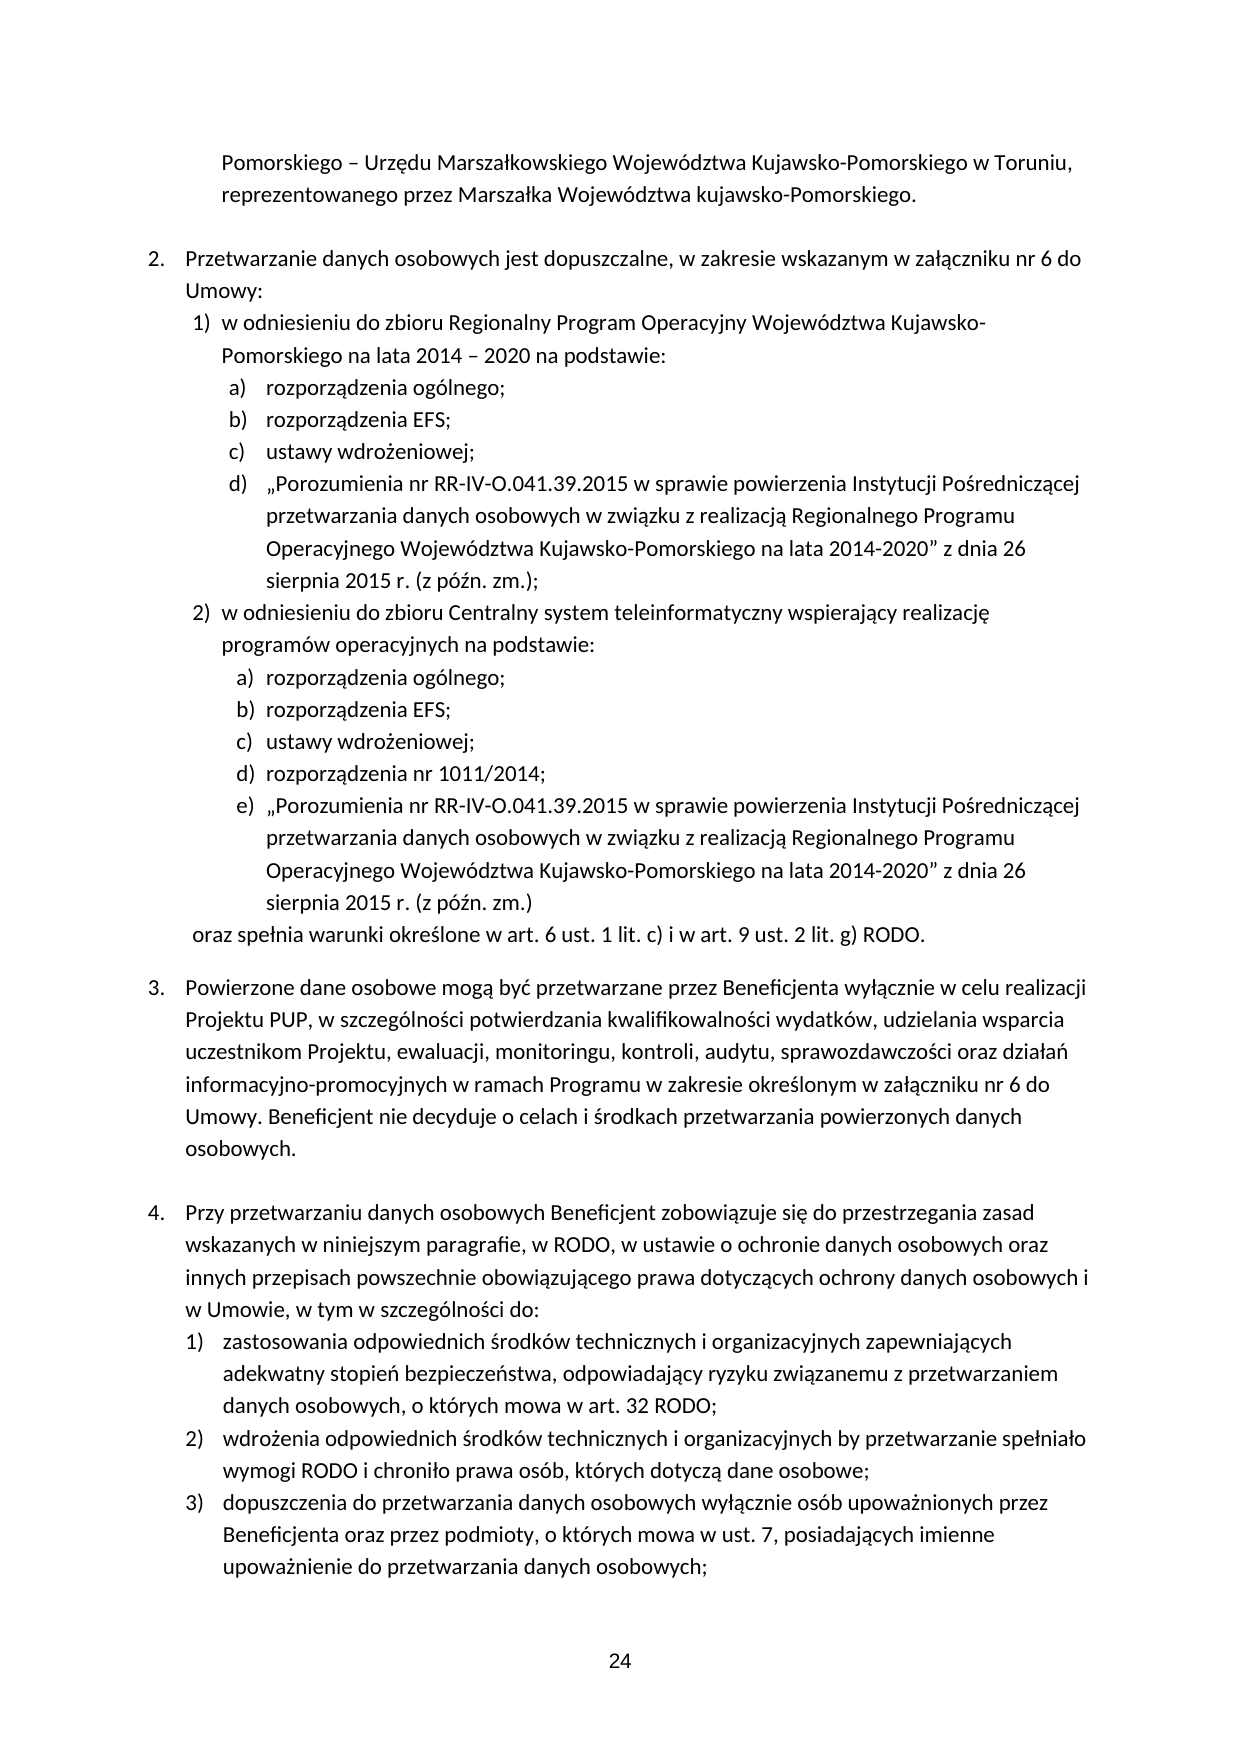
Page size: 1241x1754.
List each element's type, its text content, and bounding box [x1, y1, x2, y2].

list dopuszczenia do przetwarzania danych osobowych wyłącznie osób upoważnionych przez Beneficjenta oraz przez podmioty, o których mowa w ust. 7, posiadających imienne upoważnienie do przetwarzania danych osobowych; [185, 1488, 1093, 1581]
list Przetwarzanie danych osobowych jest dopuszczalne, w zakresie wskazanym w załączniku nr 6 do Umowy: [148, 244, 1093, 304]
list wdrożenia odpowiednich środków technicznych i organizacyjnych by przetwarzanie spełniało wymogi RODO i chroniło prawa osób, których dotyczą dane osobowe; [185, 1424, 1093, 1484]
list zastosowania odpowiednich środków technicznych i organizacyjnych zapewniających adekwatny stopień bezpieczeństwa, odpowiadający ryzyku związanemu z przetwarzaniem danych osobowych, o których mowa w art. 32 RODO; [185, 1327, 1093, 1419]
list „Porozumienia nr RR-IV-O.041.39.2015 w sprawie powierzenia Instytucji Pośredniczącej przetwarzania danych osobowych w związku z realizacją Regionalnego Programu Operacyjnego Województwa Kujawsko-Pomorskiego na lata 2014-2020” z dnia 26 sierpnia 2015 r. (z późn. zm.) [236, 791, 1093, 916]
list Przy przetwarzaniu danych osobowych Beneficjent zobowiązuje się do przestrzegania zasad wskazanych w niniejszym paragrafie, w RODO, w ustawie o ochronie danych osobowych oraz innych przepisach powszechnie obowiązującego prawa dotyczących ochrony danych osobowych i w Umowie, w tym w szczególności do: [148, 1198, 1093, 1323]
list rozporządzenia EFS; [236, 695, 1093, 723]
text oraz spełnia warunki określone w art. 6 ust. 1 lit. c) i w art. 9 ust. 2 lit. g) RODO. [192, 920, 1093, 948]
list ustawy wdrożeniowej; [236, 727, 1093, 755]
list Powierzone dane osobowe mogą być przetwarzane przez Beneficjenta wyłącznie w celu realizacji Projektu PUP, w szczególności potwierdzania kwalifikowalności wydatków, udzielania wsparcia uczestnikom Projektu, ewaluacji, monitoringu, kontroli, audytu, sprawozdawczości oraz działań informacyjno-promocyjnych w ramach Programu w zakresie określonym w załączniku nr 6 do Umowy. Beneficjent nie decyduje o celach i środkach przetwarzania powierzonych danych osobowych. [148, 973, 1093, 1162]
list w odniesieniu do zbioru Regionalny Program Operacyjny Województwa Kujawsko- Pomorskiego na lata 2014 – 2020 na podstawie: [192, 308, 1093, 369]
list rozporządzenia EFS; [228, 405, 1093, 433]
list ustawy wdrożeniowej; [228, 437, 1093, 465]
list „Porozumienia nr RR-IV-O.041.39.2015 w sprawie powierzenia Instytucji Pośredniczącej przetwarzania danych osobowych w związku z realizacją Regionalnego Programu Operacyjnego Województwa Kujawsko-Pomorskiego na lata 2014-2020” z dnia 26 sierpnia 2015 r. (z późn. zm.); [228, 469, 1093, 594]
list w odniesieniu do zbioru Centralny system teleinformatyczny wspierający realizację programów operacyjnych na podstawie: [192, 598, 1093, 658]
list rozporządzenia nr 1011/2014; [236, 759, 1093, 787]
list rozporządzenia ogólnego; [228, 373, 1093, 401]
list rozporządzenia ogólnego; [236, 663, 1093, 691]
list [192, 148, 1093, 208]
